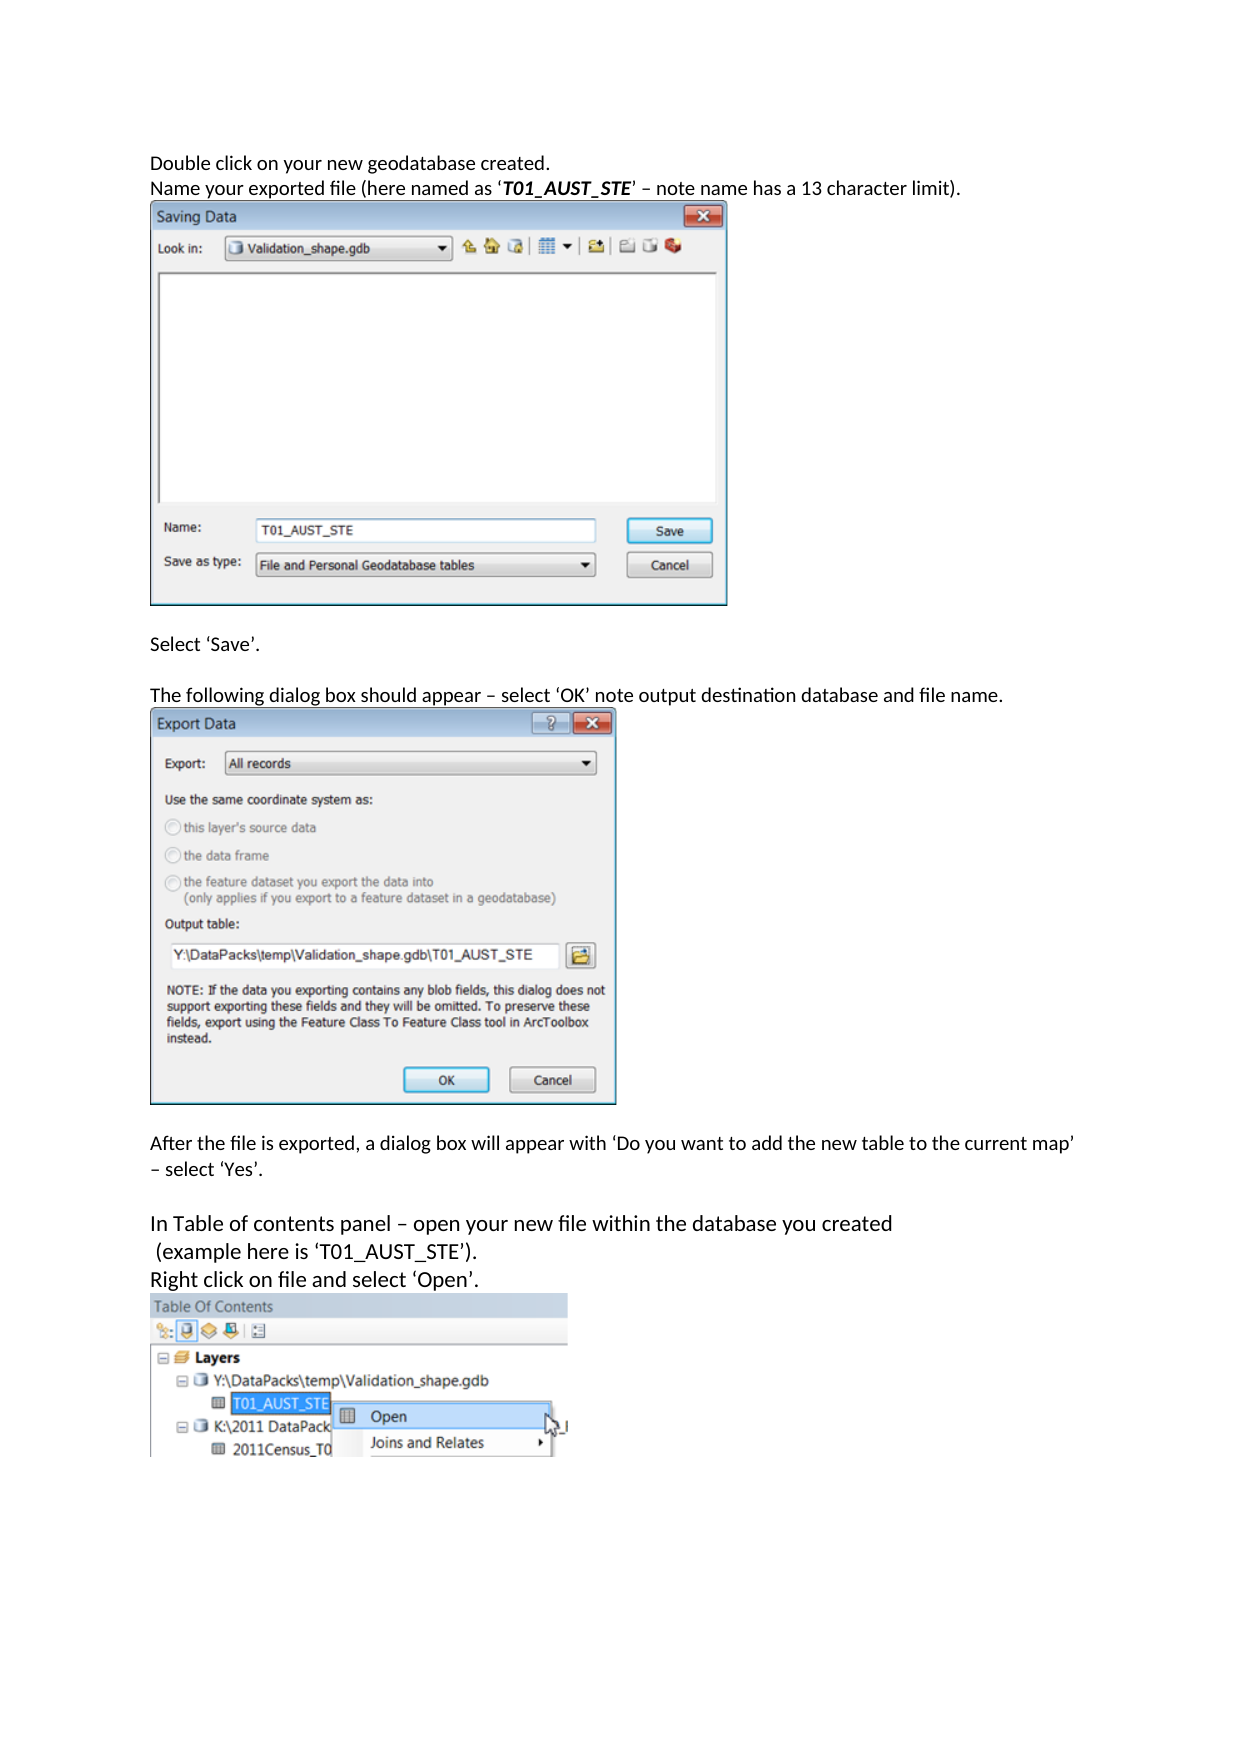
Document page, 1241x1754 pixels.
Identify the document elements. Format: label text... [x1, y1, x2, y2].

picture [150, 707, 617, 1105]
text The following dialog box should appear – select ‘OK’ note output destination database and file name. [150, 682, 1090, 707]
picture [150, 1293, 568, 1457]
picture [150, 200, 728, 606]
text Select ‘Save’. [150, 631, 1090, 657]
text In Table of contents panel – open your new file within the database you created [150, 1209, 1090, 1237]
text (example here is ‘T01_AUST_STE’). [150, 1237, 1090, 1265]
text After the file is exported, a dialog box will appear with ‘Do you want to add the new table to the current map’ – select ‘Yes’. [150, 1130, 1090, 1181]
text Right click on file and select ‘Open’. [150, 1265, 1090, 1293]
text Double click on your new geodatabase created. [150, 150, 1090, 175]
